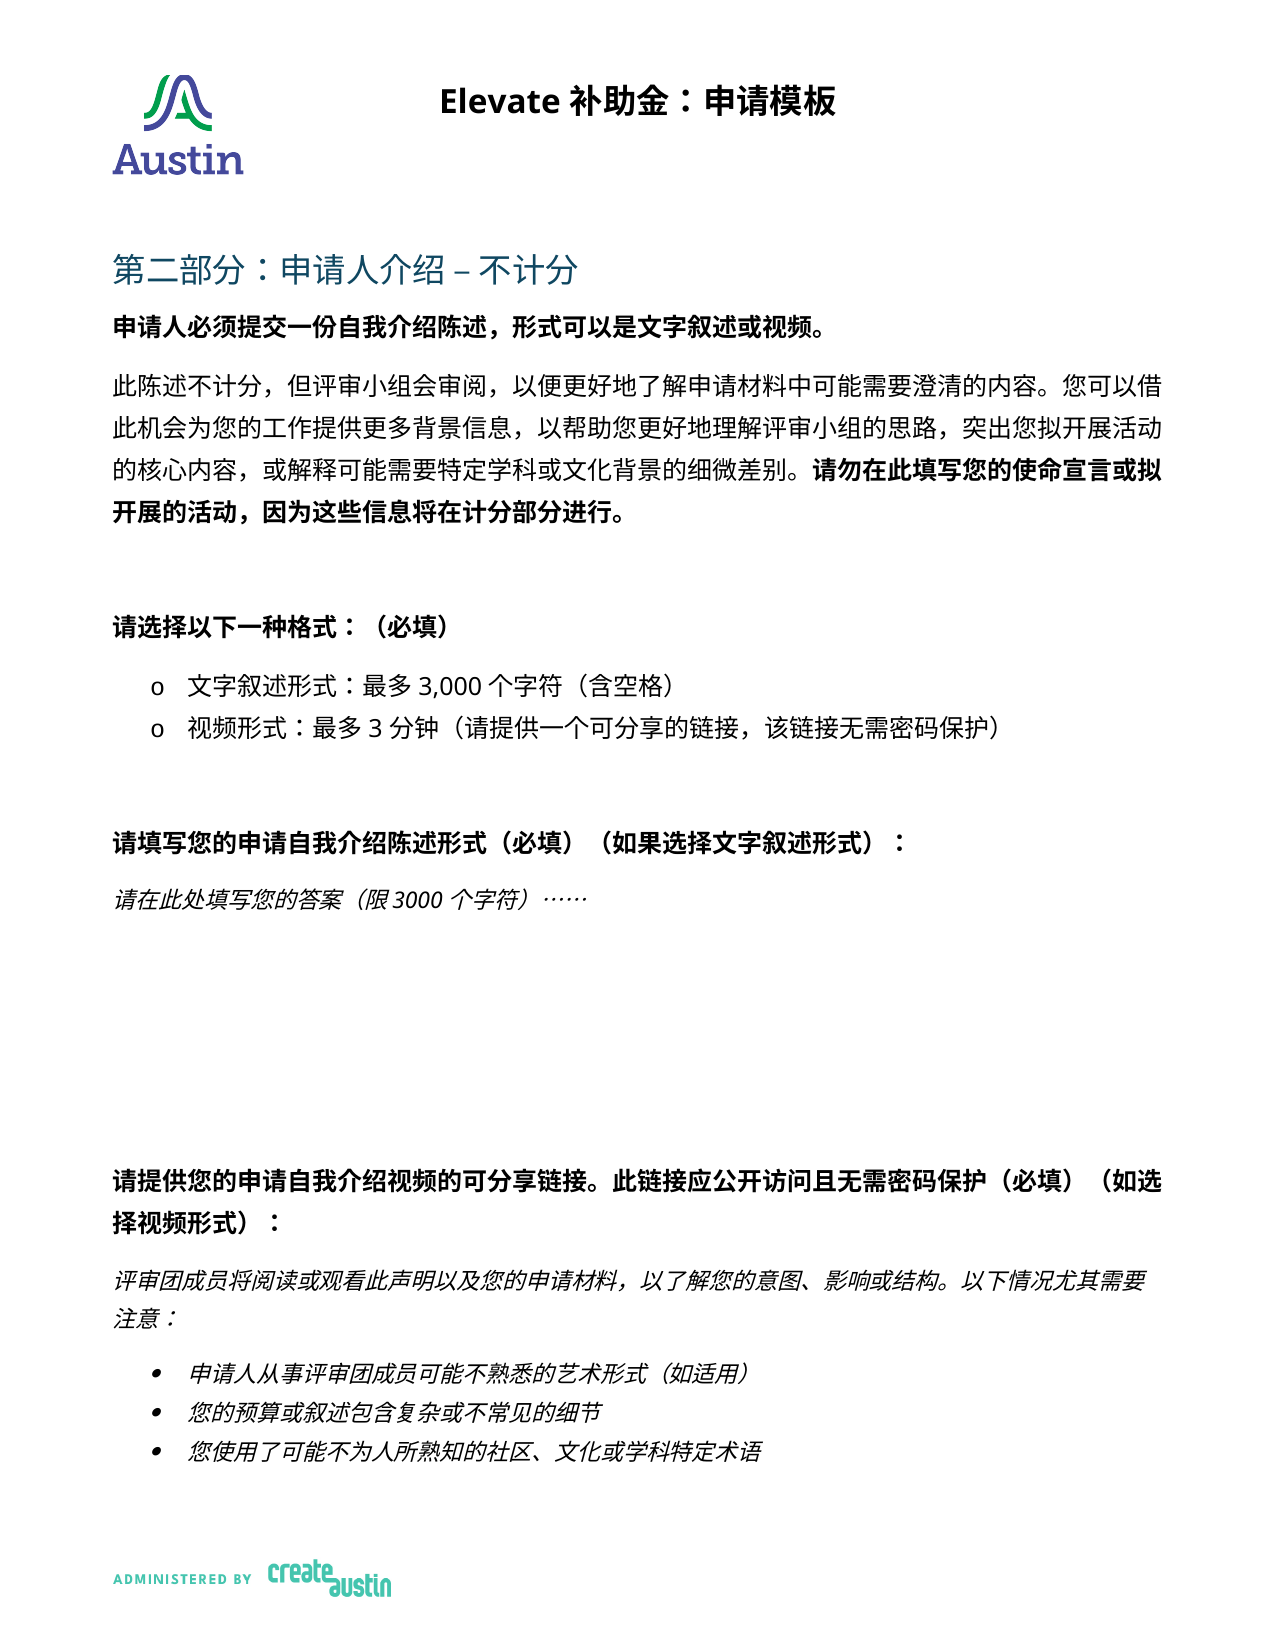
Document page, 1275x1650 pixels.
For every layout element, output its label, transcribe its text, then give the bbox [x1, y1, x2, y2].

text 评审团成员将阅读或观看此声明以及您的申请材料，以了解您的意图、影响或结构。以下情况尤其需要注意： [112, 1262, 1162, 1334]
text 请在此处填写您的答案（限3000 个字符）…… [112, 882, 1162, 915]
list 申请人从事评审团成员可能不熟悉的艺术形式（如适用） [150, 1356, 1162, 1389]
text 请填写您的申请自我介绍陈述形式（必填）（如果选择文字叙述形式）： [112, 823, 1162, 859]
subtitle 第二部分：申请人介绍 – 不计分 [112, 244, 1162, 292]
list 文字叙述形式：最多 3,000 个字符（含空格） [150, 666, 1162, 702]
text 请选择以下一种格式：（必填） [112, 607, 1162, 643]
text 申请人必须提交一份自我介绍陈述，形式可以是文字叙述或视频。 [112, 308, 1162, 344]
list 您使用了可能不为人所熟知的社区、文化或学科特定术语 [150, 1433, 1162, 1467]
text 请提供您的申请自我介绍视频的可分享链接。此链接应公开访问且无需密码保护（必填）（如选择视频形式）： [112, 1162, 1162, 1240]
list 视频形式：最多 3 分钟（请提供一个可分享的链接，该链接无需密码保护） [150, 708, 1162, 745]
picture [112, 75, 244, 175]
list 您的预算或叙述包含复杂或不常见的细节 [150, 1395, 1162, 1428]
picture [0, 1541, 1275, 1616]
text 此陈述不计分，但评审小组会审阅，以便更好地了解申请材料中可能需要澄清的内容。您可以借此机会为您的工作提供更多背景信息，以帮助您更好地理解评审小组的思路，突出您拟开展活动的核心内容，或解释可能需要特定学科或文化背景的细微差别。请勿在此填写您的使命宣言或拟开展的活动，因为这些信息将在计分部分进行。 [112, 367, 1162, 529]
